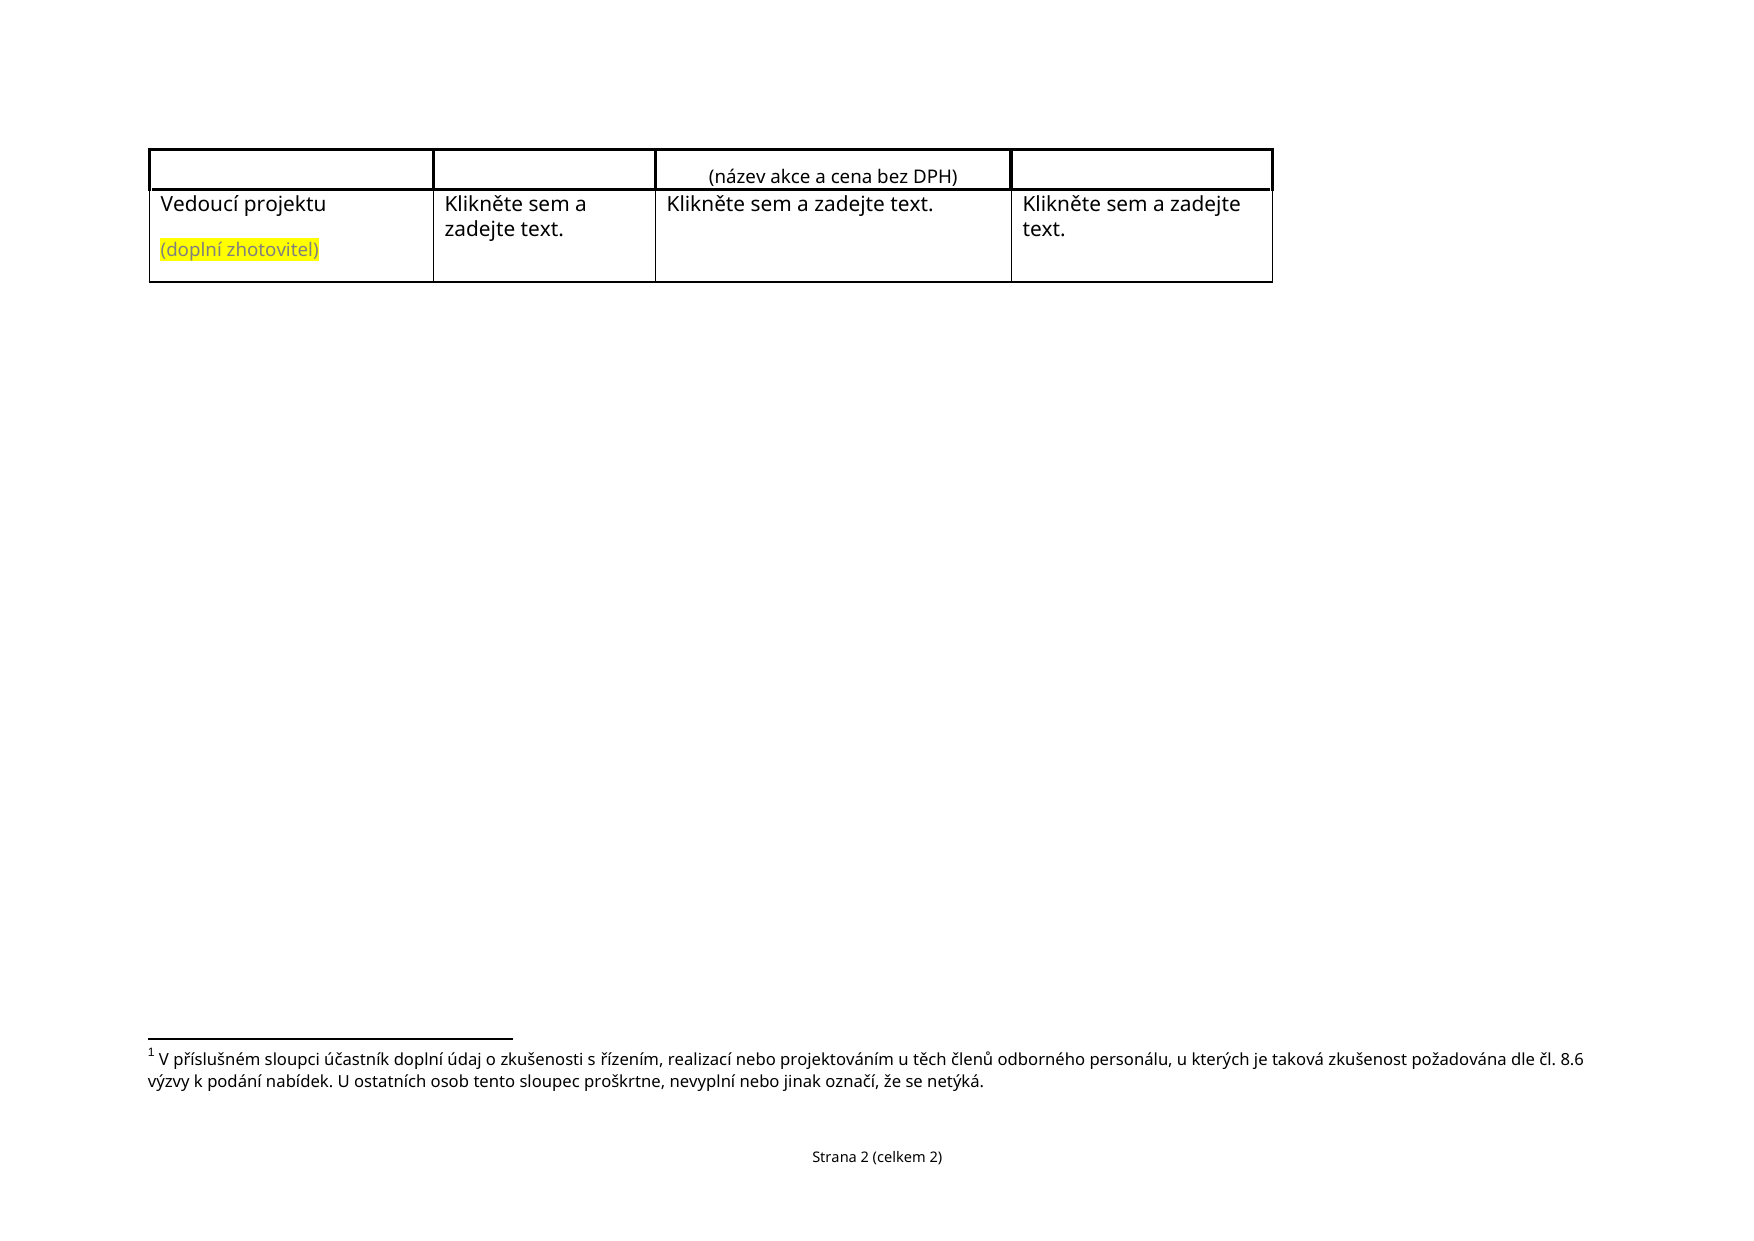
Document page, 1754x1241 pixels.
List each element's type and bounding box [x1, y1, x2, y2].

table_header [435, 151, 654, 188]
table_header [1013, 151, 1271, 188]
table_header [151, 151, 432, 188]
table_header [657, 151, 1009, 188]
